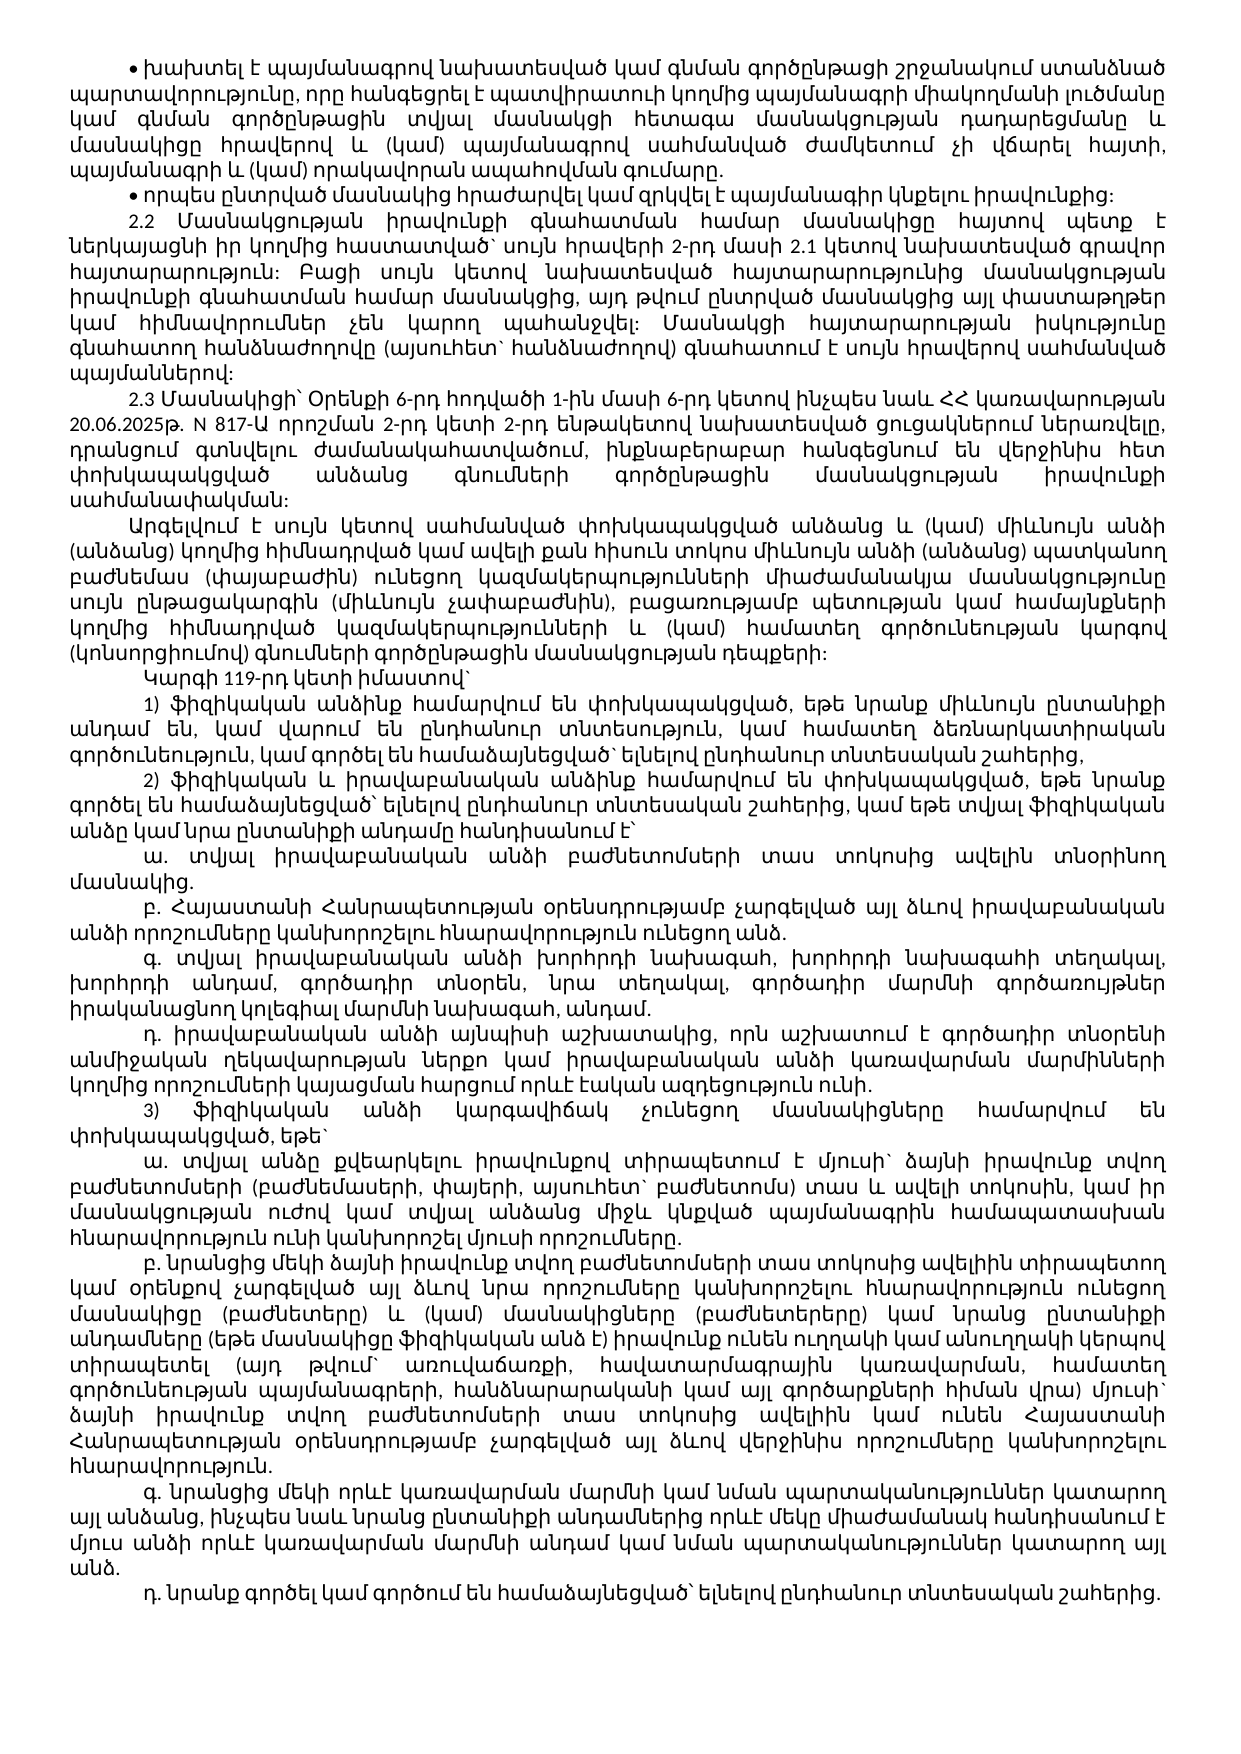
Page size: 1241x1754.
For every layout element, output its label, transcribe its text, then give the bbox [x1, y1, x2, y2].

text գ. տվյալ իրավաբանական անձի խորհրդի նախագահ, խորհրդի նախագահի տեղակալ, խորհրդի անդամ, գործադիր տնօրեն, նրա տեղակալ, գործադիր մարմնի գործառույթներ իրականացնող կոլեգիալ մարմնի նախագահ, անդամ. [69, 945, 1167, 1021]
text 2.2 Մասնակցության իրավունքի գնահատման համար մասնակիցը հայտով պետք է ներկայացնի իր կողմից հաստատված` սույն հրավերի 2-րդ մասի 2.1 կետով նախատեսված գրավոր հայտարարություն: Բացի սույն կետով նախատեսված հայտարարությունից մասնակցության իրավունքի գնահատման համար մասնակցից, այդ թվում ընտրված մասնակցից այլ փաստաթղթեր կամ հիմնավորումներ չեն կարող պահանջվել: Մասնակցի հայտարարության իսկությունը գնահատող հանձնաժողովը (այսուհետ` հանձնաժողով) գնահատում է սույն հրավերով սահմանված պայմաններով: [69, 208, 1167, 386]
text գ. նրանցից մեկի որևէ կառավարման մարմնի կամ նման պարտականություններ կատարող այլ անձանց, ինչպես նաև նրանց ընտանիքի անդամներից որևէ մեկը միաժամանակ հանդիսանում է մյուս անձի որևէ կառավարման մարմնի անդամ կամ նման պարտականություններ կատարող այլ անձ. [69, 1479, 1167, 1581]
text ա. տվյալ անձը քվեարկելու իրավունքով տիրապետում է մյուսի` ձայնի իրավունք տվող բաժնետոմսերի (բաժնեմասերի, փայերի, այսուհետ` բաժնետոմս) տաս և ավելի տոկոսին, կամ իր մասնակցության ուժով կամ տվյալ անձանց միջև կնքված պայմանագրին համապատասխան հնարավորություն ունի կանխորոշել մյուսի որոշումները. [69, 1148, 1167, 1250]
text դ. իրավաբանական անձի այնպիսի աշխատակից, որն աշխատում է գործադիր տնօրենի անմիջական ղեկավարության ներքո կամ իրավաբանական անձի կառավարման մարմինների կողմից որոշումների կայացման հարցում որևէ էական ազդեցություն ունի. [69, 1021, 1167, 1098]
text բ. նրանցից մեկի ձայնի իրավունք տվող բաժնետոմսերի տաս տոկոսից ավելիին տիրապետող կամ օրենքով չարգելված այլ ձևով նրա որոշումները կանխորոշելու հնարավորություն ունեցող մասնակիցը (բաժնետերը) և (կամ) մասնակիցները (բաժնետերերը) կամ նրանց ընտանիքի անդամները (եթե մասնակիցը ֆիզիկական անձ է) իրավունք ունեն ուղղակի կամ անուղղակի կերպով տիրապետել (այդ թվում` առուվաճառքի, հավատարմագրային կառավարման, համատեղ գործունեության պայմանագրերի, հանձնարարականի կամ այլ գործարքների հիման վրա) մյուսի` ձայնի իրավունք տվող բաժնետոմսերի տաս տոկոսից ավելիին կամ ունեն Հայաստանի Հանրապետության օրենսդրությամբ չարգելված այլ ձևով վերջինիս որոշումները կանխորոշելու հնարավորություն. [69, 1250, 1167, 1479]
text ա. տվյալ իրավաբանական անձի բաժնետոմսերի տաս տոկոսից ավելին տնօրինող մասնակից. [69, 843, 1167, 894]
text դ. նրանք գործել կամ գործում են համաձայնեցված՝ ելնելով ընդհանուր տնտեսական շահերից. [69, 1581, 1167, 1606]
text Արգելվում է սույն կետով սահմանված փոխկապակցված անձանց և (կամ) միևնույն անձի (անձանց) կողմից հիմնադրված կամ ավելի քան հիսուն տոկոս միևնույն անձի (անձանց) պատկանող բաժնեմաս (փայաբաժին) ունեցող կազմակերպությունների միաժամանակյա մասնակցությունը սույն ընթացակարգին (միևնույն չափաբաժնին), բացառությամբ պետության կամ համայնքների կողմից հիմնադրված կազմակերպությունների և (կամ) համատեղ գործունեության կարգով (կոնսորցիումով) գնումների գործընթացին մասնակցության դեպքերի: [69, 513, 1167, 666]
text • որպես ընտրված մասնակից հրաժարվել կամ զրկվել է պայմանագիր կնքելու իրավունքից: [69, 183, 1167, 208]
text • խախտել է պայմանագրով նախատեսված կամ գնման գործընթացի շրջանակում ստանձնած պարտավորությունը, որը հանգեցրել է պատվիրատուի կողմից պայմանագրի միակողմանի լուծմանը կամ գնման գործընթացին տվյալ մասնակցի հետագա մասնակցության դադարեցմանը և մասնակիցը հրավերով և (կամ) պայմանագրով սահմանված ժամկետում չի վճարել հայտի, պայմանագրի և (կամ) որակավորան ապահովման գումարը. [69, 56, 1167, 183]
text բ. Հայաստանի Հանրապետության օրենսդրությամբ չարգելված այլ ձևով իրավաբանական անձի որոշումները կանխորոշելու հնարավորություն ունեցող անձ. [69, 894, 1167, 945]
text Կարգի 119-րդ կետի իմաստով` [69, 666, 1167, 691]
text 2) ֆիզիկական և իրավաբանական անձինք համարվում են փոխկապակցված, եթե նրանք գործել են համաձայնեցված՝ ելնելով ընդհանուր տնտեսական շահերից, կամ եթե տվյալ ֆիզիկական անձը կամ նրա ընտանիքի անդամը հանդիսանում է՝ [69, 767, 1167, 843]
text 1) ֆիզիկական անձինք համարվում են փոխկապակցված, եթե նրանք միևնույն ընտանիքի անդամ են, կամ վարում են ընդհանուր տնտեսություն, կամ համատեղ ձեռնարկատիրական գործունեություն, կամ գործել են համաձայնեցված` ելնելով ընդհանուր տնտեսական շահերից, [69, 691, 1167, 767]
text 3) ֆիզիկական անձի կարգավիճակ չունեցող մասնակիցները համարվում են փոխկապակցված, եթե` [69, 1098, 1167, 1148]
text 2.3 Մասնակիցի՝ Օրենքի 6-րդ հոդվածի 1-ին մասի 6-րդ կետով ինչպես նաև ՀՀ կառավարության 20.06.2025թ. N 817-Ա որոշման 2-րդ կետի 2-րդ ենթակետով նախատեսված ցուցակներում ներառվելը, դրանցում գտնվելու ժամանակահատվածում, ինքնաբերաբար հանգեցնում են վերջինիս հետ փոխկապակցված անձանց գնումների գործընթացին մասնակցության իրավունքի սահմանափակման: [69, 386, 1167, 513]
